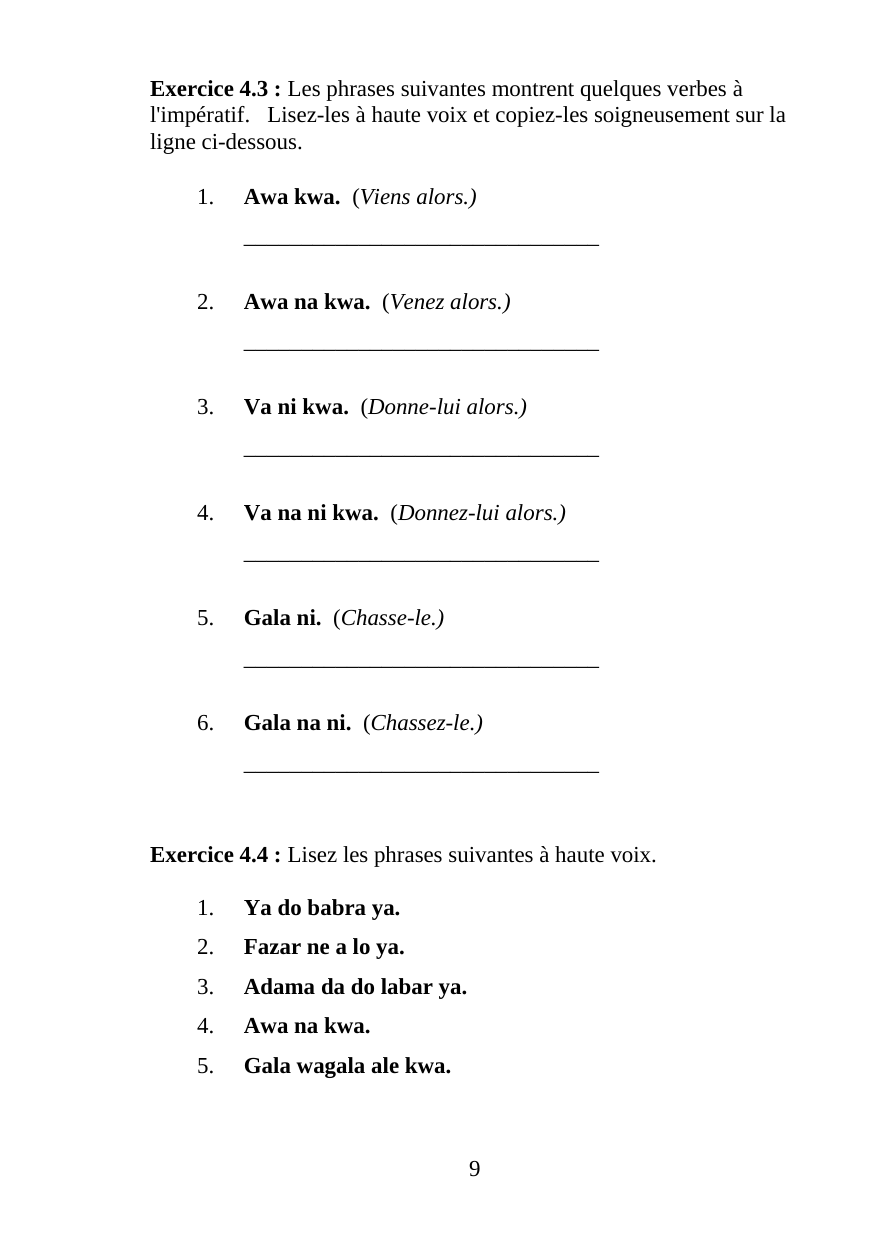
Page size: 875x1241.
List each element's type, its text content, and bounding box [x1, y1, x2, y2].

text _______________________________ [150, 433, 799, 459]
text 3. Adama da do labar ya. [150, 973, 799, 999]
text 4. Va na ni kwa. (Donnez-lui alors.) [150, 499, 799, 525]
text Exercice 4.3 : Les phrases suivantes montrent quelques verbes à l'impératif. Lisez-les à haute voix et copiez-les soigneusement sur la ligne ci-dessous. [150, 75, 799, 154]
text 5. Gala wagala ale kwa. [150, 1052, 799, 1078]
text 3. Va ni kwa. (Donne-lui alors.) [150, 393, 799, 420]
text _______________________________ [150, 538, 799, 564]
text _______________________________ [150, 328, 799, 354]
text 4. Awa na kwa. [150, 1012, 799, 1038]
text _______________________________ [150, 643, 799, 670]
text Exercice 4.4 : Lisez les phrases suivantes à haute voix. [150, 841, 799, 867]
text 6. Gala na ni. (Chassez-le.) [150, 709, 799, 736]
text 1. Ya do babra ya. [150, 894, 799, 920]
text _______________________________ [150, 749, 799, 775]
text 2. Fazar ne a lo ya. [150, 933, 799, 959]
text _______________________________ [150, 222, 799, 249]
text 2. Awa na kwa. (Venez alors.) [150, 288, 799, 314]
text 5. Gala ni. (Chasse-le.) [150, 604, 799, 630]
text 1. Awa kwa. (Viens alors.) [150, 183, 799, 209]
